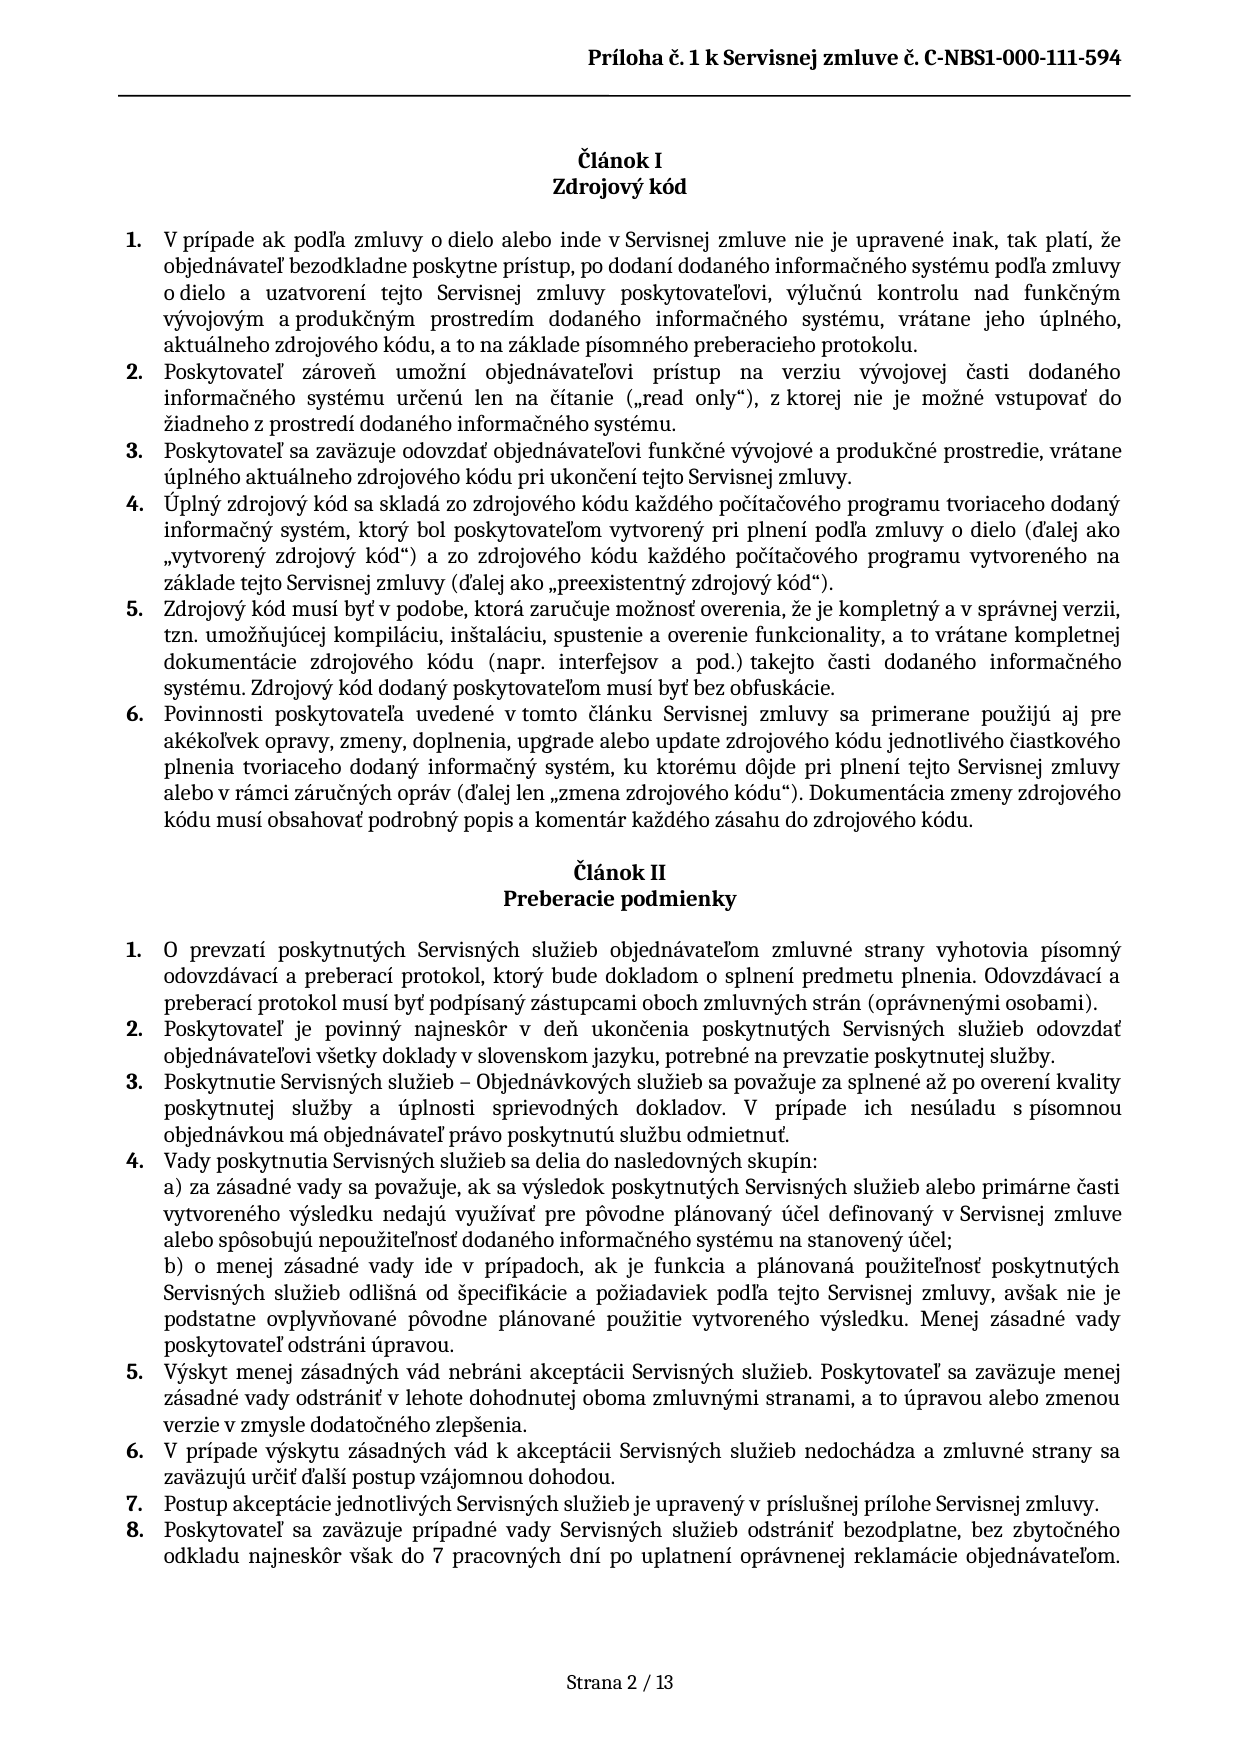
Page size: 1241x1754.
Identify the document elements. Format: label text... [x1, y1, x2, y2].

list O prevzatí poskytnutých Servisných služieb objednávateľom zmluvné strany vyhotovia písomný odovzdávací a preberací protokol, ktorý bude dokladom o splnení predmetu plnenia. Odovzdávací a preberací protokol musí byť podpísaný zástupcami oboch zmluvných strán (oprávnenými osobami). [126, 937, 1122, 1016]
list Poskytovateľ sa zaväzuje odovzdať objednávateľovi funkčné vývojové a produkčné prostredie, vrátane úplného aktuálneho zdrojového kódu pri ukončení tejto Servisnej zmluvy. [126, 438, 1122, 490]
subtitle Zdrojový kód [118, 174, 1122, 200]
subtitle Preberacie podmienky [118, 886, 1122, 912]
subtitle Článok II [118, 859, 1122, 886]
list Vady poskytnutia Servisných služieb sa delia do nasledovných skupín: [126, 1148, 1122, 1174]
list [126, 1517, 1122, 1569]
list Poskytovateľ je povinný najneskôr v deň ukončenia poskytnutých Servisných služieb odovzdať objednávateľovi všetky doklady v slovenskom jazyku, potrebné na prevzatie poskytnutej služby. [126, 1016, 1122, 1069]
list Postup akceptácie jednotlivých Servisných služieb je upravený v príslušnej prílohe Servisnej zmluvy. [126, 1490, 1122, 1517]
list Úplný zdrojový kód sa skladá zo zdrojového kódu každého počítačového programu tvoriaceho dodaný informačný systém, ktorý bol poskytovateľom vytvorený pri plnení podľa zmluvy o dielo (ďalej ako „vytvorený zdrojový kód“) a zo zdrojového kódu každého počítačového programu vytvoreného na základe tejto Servisnej zmluvy (ďalej ako „preexistentný zdrojový kód“). [126, 490, 1122, 596]
list Výskyt menej zásadných vád nebráni akceptácii Servisných služieb. Poskytovateľ sa zaväzuje menej zásadné vady odstrániť v lehote dohodnutej oboma zmluvnými stranami, a to úpravou alebo zmenou verzie v zmysle dodatočného zlepšenia. [126, 1359, 1122, 1438]
subtitle Článok I [118, 148, 1122, 174]
text a) za zásadné vady sa považuje, ak sa výsledok poskytnutých Servisných služieb alebo primárne časti vytvoreného výsledku nedajú využívať pre pôvodne plánovaný účel definovaný v Servisnej zmluve alebo spôsobujú nepoužiteľnosť dodaného informačného systému na stanovený účel; [163, 1174, 1122, 1253]
list V prípade ak podľa zmluvy o dielo alebo inde v Servisnej zmluve nie je upravené inak, tak platí, že objednávateľ bezodkladne poskytne prístup, po dodaní dodaného informačného systému podľa zmluvy o dielo a uzatvorení tejto Servisnej zmluvy poskytovateľovi, výlučnú kontrolu nad funkčným vývojovým a produkčným prostredím dodaného informačného systému, vrátane jeho úplného, aktuálneho zdrojového kódu, a to na základe písomného preberacieho protokolu. [126, 227, 1122, 358]
text b) o menej zásadné vady ide v prípadoch, ak je funkcia a plánovaná použiteľnosť poskytnutých Servisných služieb odlišná od špecifikácie a požiadaviek podľa tejto Servisnej zmluvy, avšak nie je podstatne ovplyvňované pôvodne plánované použitie vytvoreného výsledku. Menej zásadné vady poskytovateľ odstráni úpravou. [163, 1253, 1122, 1359]
list Zdrojový kód musí byť v podobe, ktorá zaručuje možnosť overenia, že je kompletný a v správnej verzii, tzn. umožňujúcej kompiláciu, inštaláciu, spustenie a overenie funkcionality, a to vrátane kompletnej dokumentácie zdrojového kódu (napr. interfejsov a pod.) takejto časti dodaného informačného systému. Zdrojový kód dodaný poskytovateľom musí byť bez obfuskácie. [126, 596, 1122, 701]
list Poskytovateľ zároveň umožní objednávateľovi prístup na verziu vývojovej časti dodaného informačného systému určenú len na čítanie („read only“), z ktorej nie je možné vstupovať do žiadneho z prostredí dodaného informačného systému. [126, 358, 1122, 438]
list Povinnosti poskytovateľa uvedené v tomto článku Servisnej zmluvy sa primerane použijú aj pre akékoľvek opravy, zmeny, doplnenia, upgrade alebo update zdrojového kódu jednotlivého čiastkového plnenia tvoriaceho dodaný informačný systém, ku ktorému dôjde pri plnení tejto Servisnej zmluvy alebo v rámci záručných opráv (ďalej len „zmena zdrojového kódu“). Dokumentácia zmeny zdrojového kódu musí obsahovať podrobný popis a komentár každého zásahu do zdrojového kódu. [126, 701, 1122, 833]
list Poskytnutie Servisných služieb – Objednávkových služieb sa považuje za splnené až po overení kvality poskytnutej služby a úplnosti sprievodných dokladov. V prípade ich nesúladu s písomnou objednávkou má objednávateľ právo poskytnutú službu odmietnuť. [126, 1069, 1122, 1148]
list V prípade výskytu zásadných vád k akceptácii Servisných služieb nedochádza a zmluvné strany sa zaväzujú určiť ďalší postup vzájomnou dohodou. [126, 1438, 1122, 1490]
